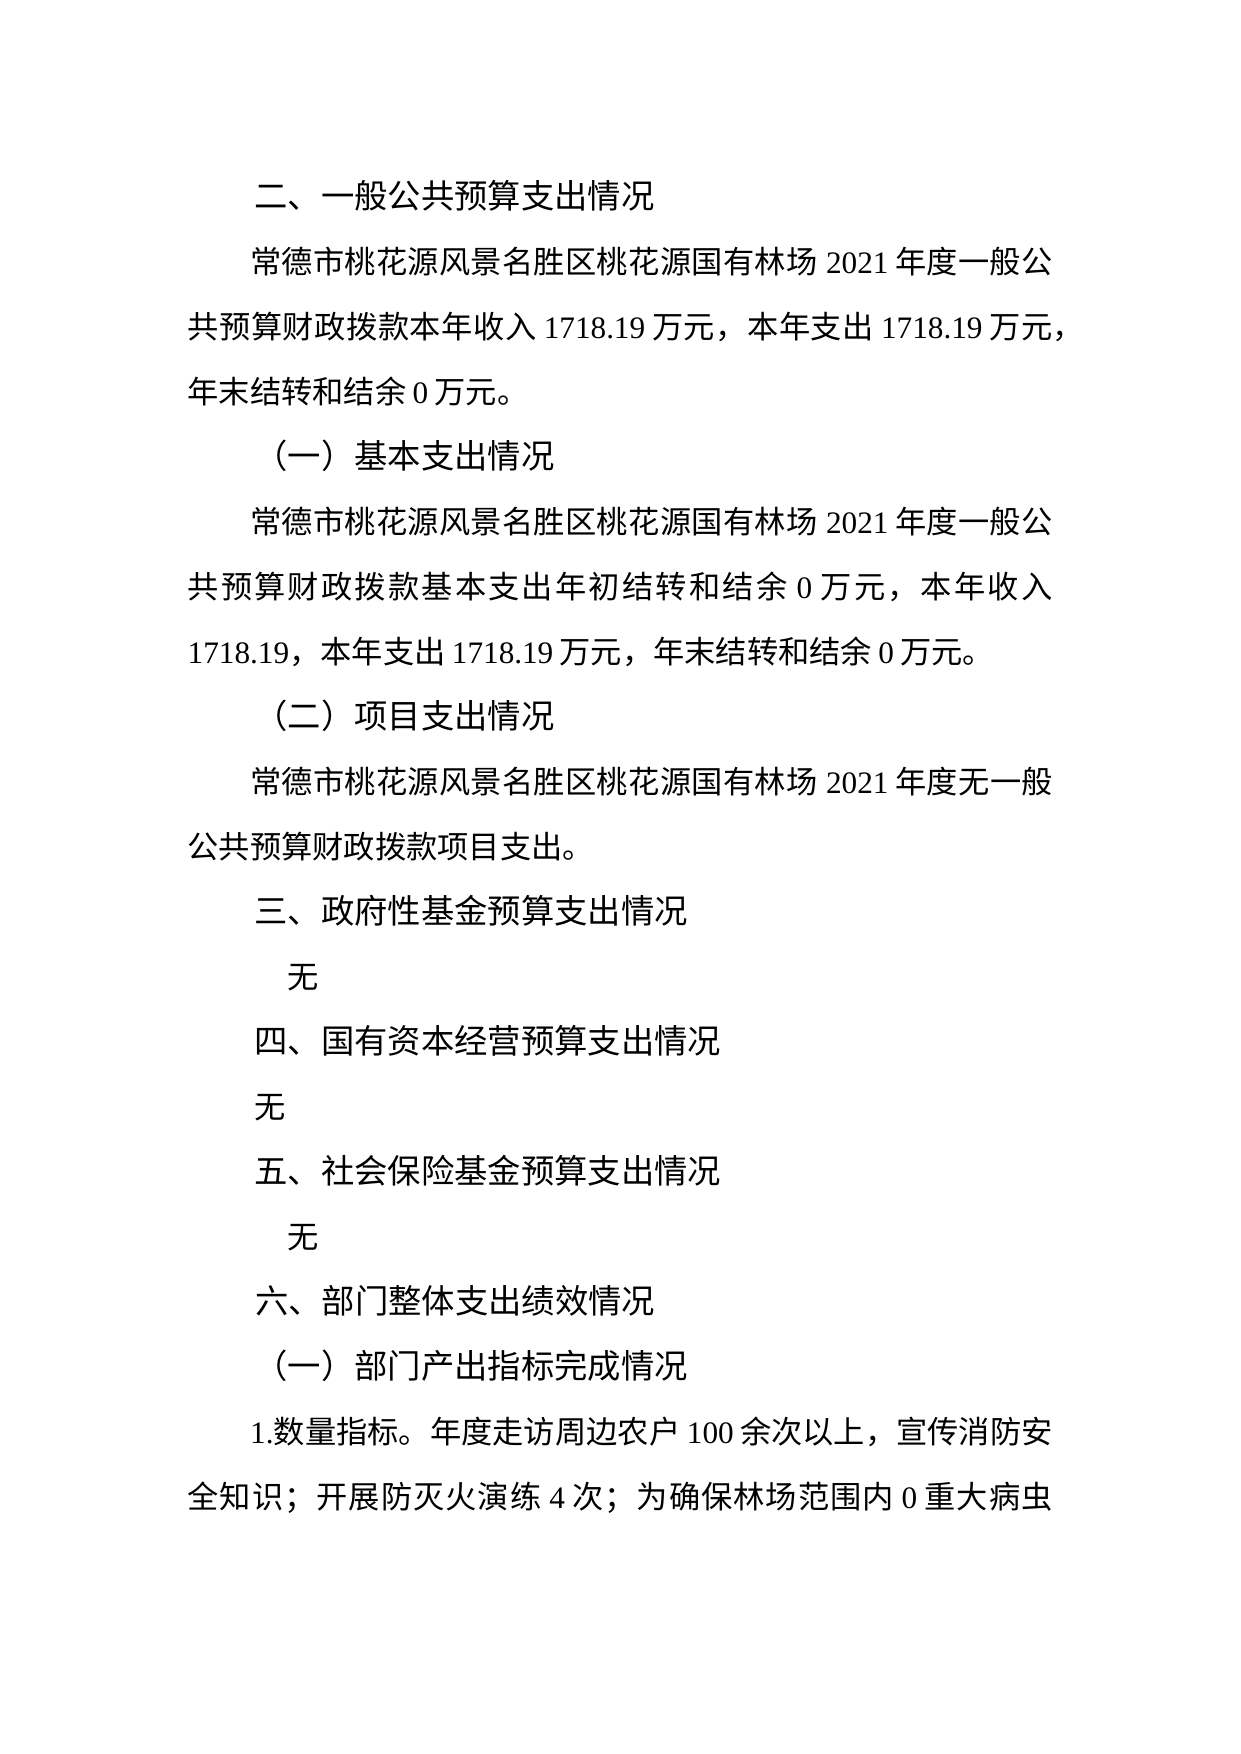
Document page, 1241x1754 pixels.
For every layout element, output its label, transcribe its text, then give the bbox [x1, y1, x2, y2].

text 常德市桃花源风景名胜区桃花源国有林场2021年度一般公共预算财政拨款本年收入1718.19万元，本年支出1718.19万元，年末结转和结余0万元。 [187, 227, 1053, 422]
list 无 [187, 1072, 1053, 1137]
list 社会保险基金预算支出情况 [187, 1137, 1053, 1202]
list 无 [246, 1202, 1053, 1267]
list 二、一般公共预算支出情况 [187, 162, 1053, 227]
list 无 [187, 942, 1053, 1007]
text 常德市桃花源风景名胜区桃花源国有林场2021年度无一般公共预算财政拨款项目支出。 [187, 747, 1053, 877]
list 三、政府性基金预算支出情况 [187, 877, 1053, 942]
text 常德市桃花源风景名胜区桃花源国有林场2021年度一般公共预算财政拨款基本支出年初结转和结余0万元，本年收入1718.19，本年支出1718.19万元，年末结转和结余0万元。 [187, 487, 1053, 682]
text （一）基本支出情况 [187, 422, 1053, 487]
list 国有资本经营预算支出情况 [187, 1007, 1053, 1072]
text （一）部门产出指标完成情况 [187, 1332, 1053, 1397]
text 六、部门整体支出绩效情况 [187, 1267, 1053, 1332]
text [187, 1397, 1053, 1527]
text （二）项目支出情况 [187, 682, 1053, 747]
